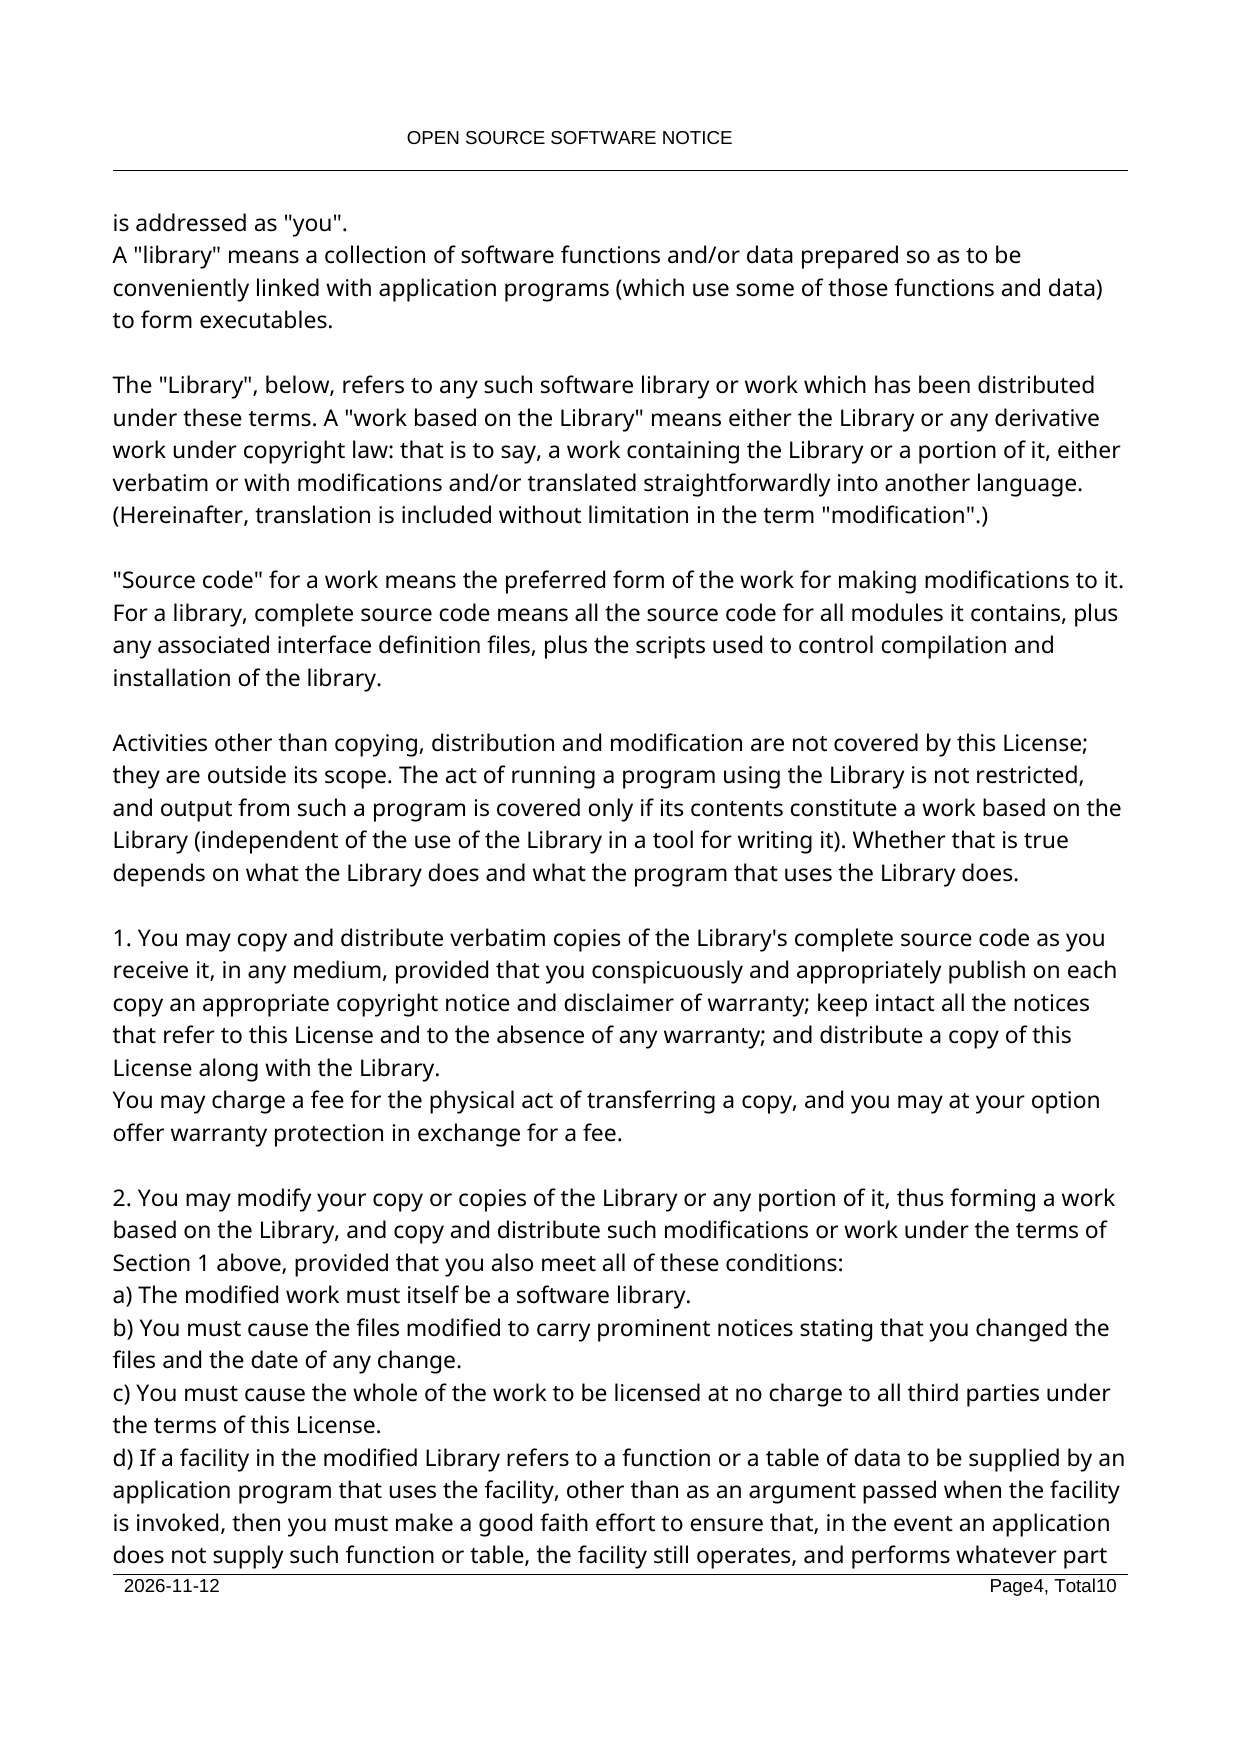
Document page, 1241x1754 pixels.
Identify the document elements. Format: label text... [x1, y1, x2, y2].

text 2. You may modify your copy or copies of the Library or any portion of it, thus forming a work based on the Library, and copy and distribute such modifications or work under the terms of Section 1 above, provided that you also meet all of these conditions: [112, 1181, 1128, 1279]
text The "Library", below, refers to any such software library or work which has been distributed under these terms. A "work based on the Library" means either the Library or any derivative work under copyright law: that is to say, a work containing the Library or a portion of it, either verbatim or with modifications and/or translated straightforwardly into another language. (Hereinafter, translation is included without limitation in the term "modification".) [112, 369, 1128, 531]
text a) The modified work must itself be a software library. [112, 1279, 1128, 1311]
text A "library" means a collection of software functions and/or data prepared so as to be conveniently linked with application programs (which use some of those functions and data) to form executables. [112, 239, 1128, 336]
text Activities other than copying, distribution and modification are not covered by this License; they are outside its scope. The act of running a program using the Library is not restricted, and output from such a program is covered only if its contents constitute a work based on the Library (independent of the use of the Library in a tool for writing it). Whether that is true depends on what the Library does and what the program that uses the Library does. [112, 726, 1128, 889]
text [112, 206, 1128, 239]
text c) You must cause the whole of the work to be licensed at no charge to all third parties under the terms of this License. [112, 1376, 1128, 1441]
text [112, 1441, 1128, 1571]
text b) You must cause the files modified to carry prominent notices stating that you changed the files and the date of any change. [112, 1311, 1128, 1376]
text "Source code" for a work means the preferred form of the work for making modifications to it. For a library, complete source code means all the source code for all modules it contains, plus any associated interface definition files, plus the scripts used to control compilation and installation of the library. [112, 564, 1128, 694]
text You may charge a fee for the physical act of transferring a copy, and you may at your option offer warranty protection in exchange for a fee. [112, 1084, 1128, 1149]
text 1. You may copy and distribute verbatim copies of the Library's complete source code as you receive it, in any medium, provided that you conspicuously and appropriately publish on each copy an appropriate copyright notice and disclaimer of warranty; keep intact all the notices that refer to this License and to the absence of any warranty; and distribute a copy of this License along with the Library. [112, 921, 1128, 1084]
